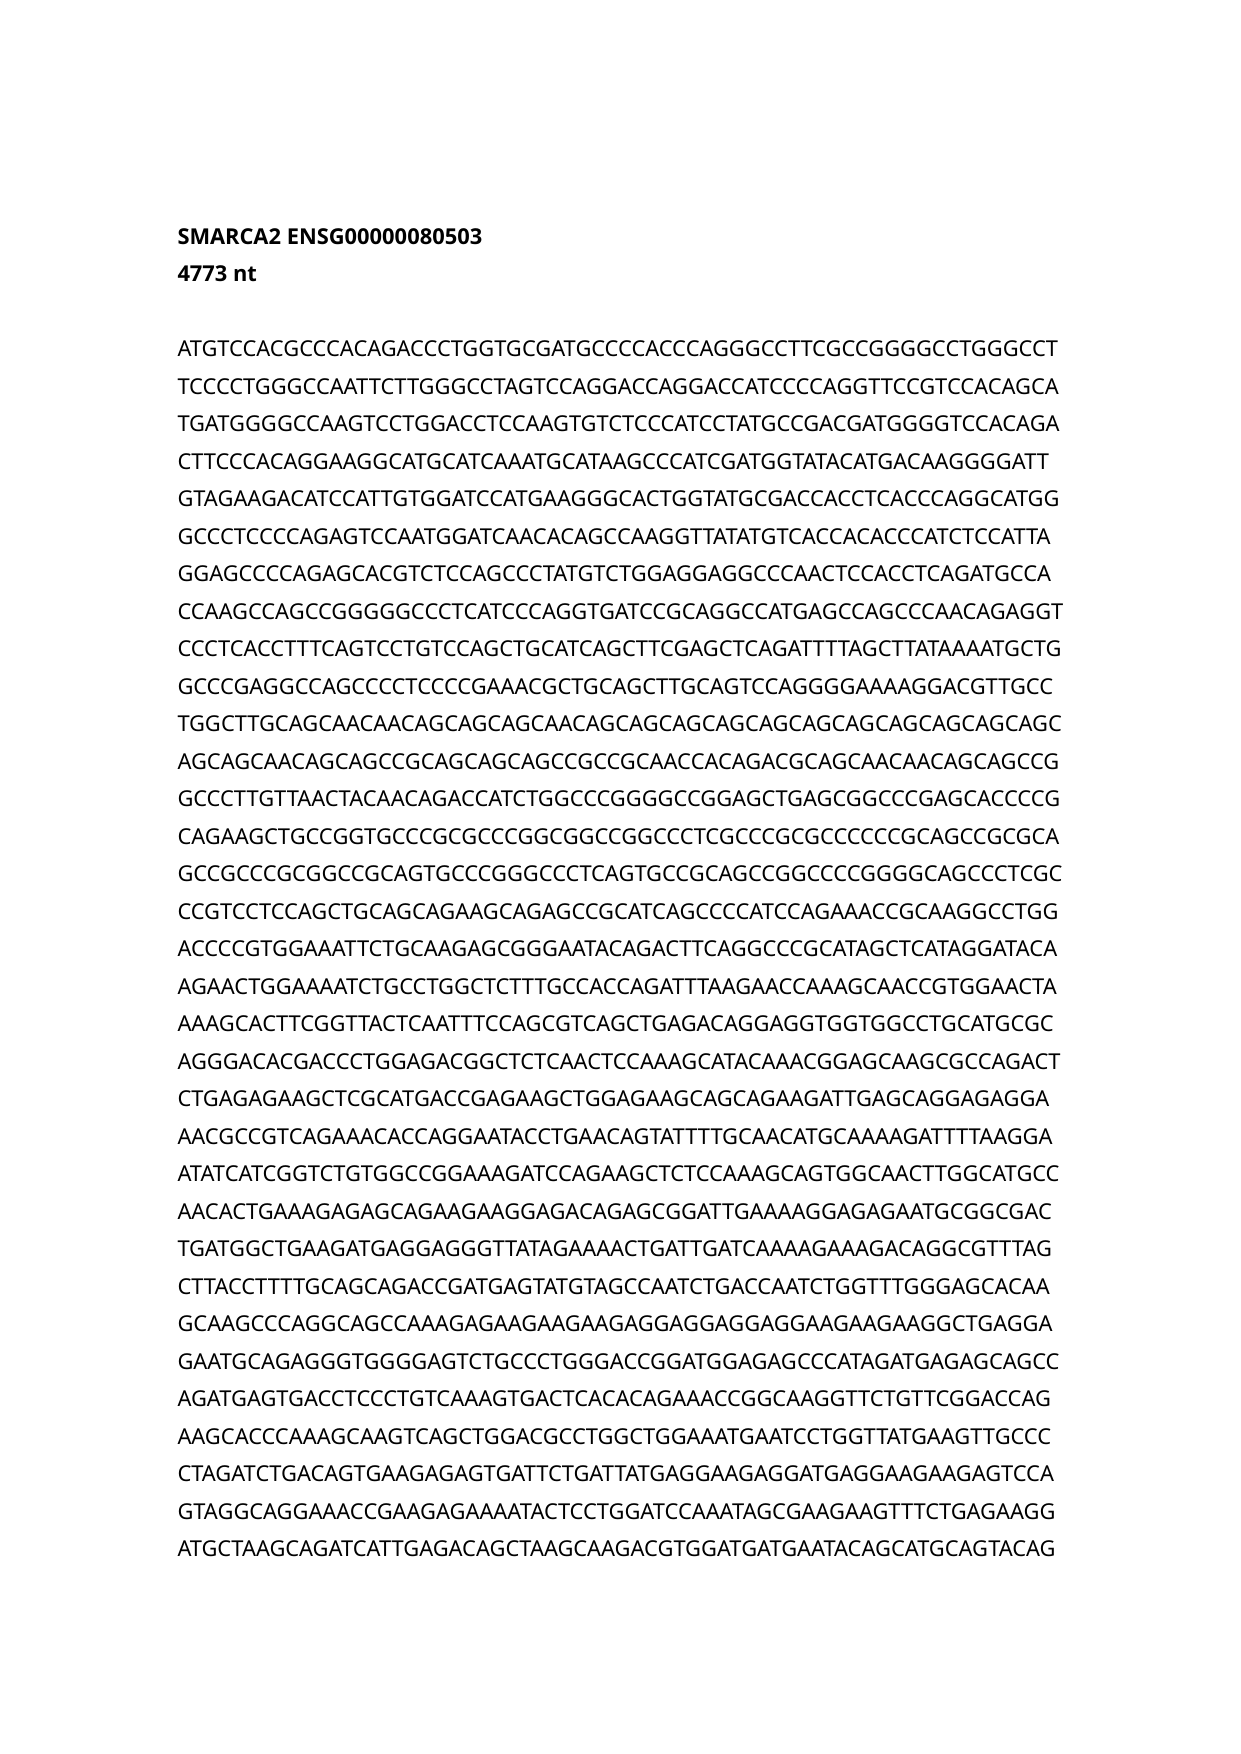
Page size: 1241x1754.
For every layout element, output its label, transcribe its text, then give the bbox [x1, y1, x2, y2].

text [177, 329, 1063, 1567]
text SMARCA2 ENSG00000080503 [177, 217, 1063, 254]
text 4773 nt [177, 254, 1063, 292]
